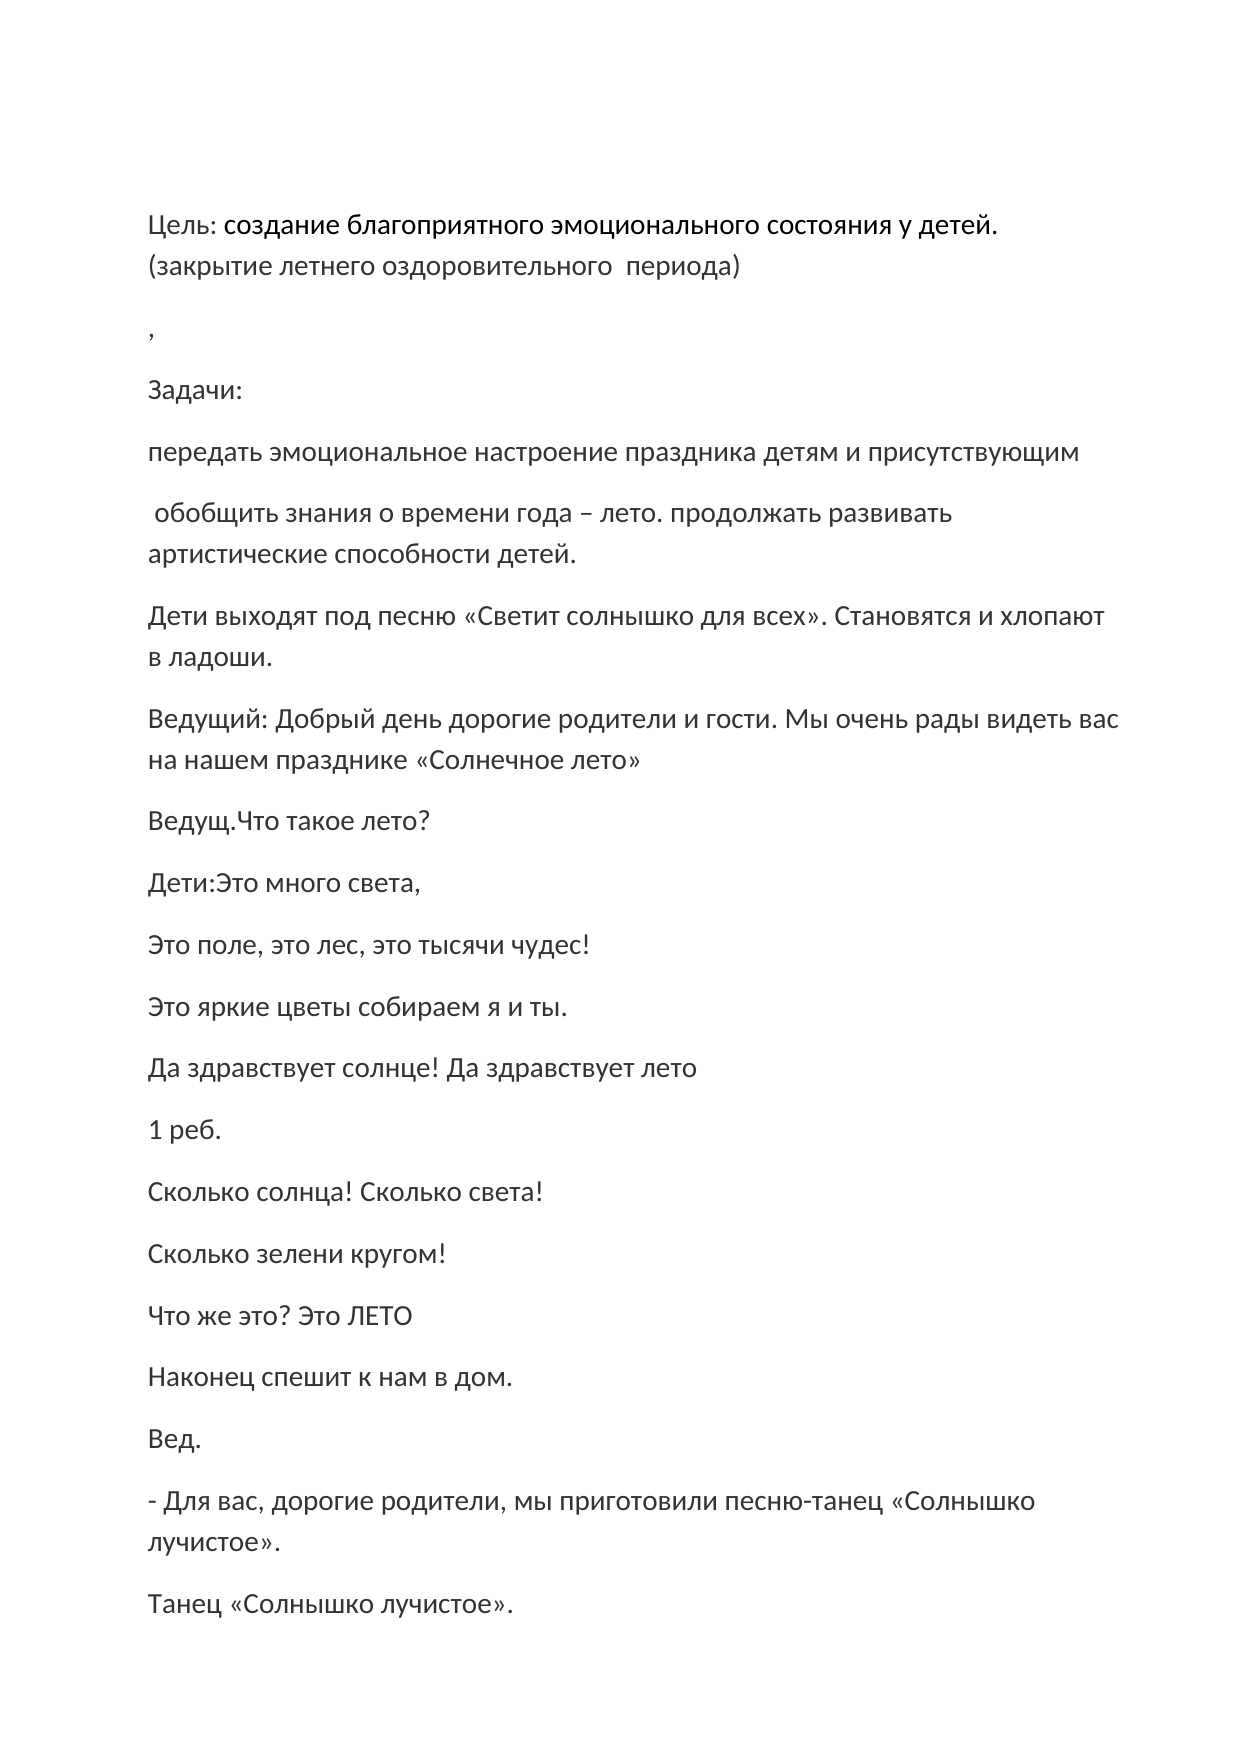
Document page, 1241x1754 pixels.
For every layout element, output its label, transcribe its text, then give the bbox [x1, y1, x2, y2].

text 1 реб. [148, 1111, 1122, 1147]
text Что же это? Это ЛЕТО [148, 1297, 1122, 1332]
text передать эмоциональное настроение праздника детям и присутствующим [148, 433, 1122, 468]
text , [148, 309, 1122, 345]
text Ведущ.Что такое лето? [148, 802, 1122, 838]
text Цель: создание благоприятного эмоционального состояния у детей. (закрытие летнего оздоровительного периода) [148, 206, 1122, 283]
text Ведущий: Добрый день дорогие родители и гости. Мы очень рады видеть вас на нашем празднике «Солнечное лето» [148, 700, 1122, 776]
text Танец «Солнышко лучистое». [148, 1585, 1122, 1620]
text Это поле, это лес, это тысячи чудес! [148, 926, 1122, 962]
text Наконец спешит к нам в дом. [148, 1358, 1122, 1394]
text - Для вас, дорогие родители, мы приготовили песню-танец «Солнышко лучистое». [148, 1482, 1122, 1558]
text Да здравствует солнце! Да здравствует лето [148, 1049, 1122, 1085]
text Задачи: [148, 371, 1122, 406]
text обобщить знания о времени года – лето. продолжать развивать артистические способности детей. [148, 494, 1122, 571]
text Сколько солнца! Сколько света! [148, 1173, 1122, 1209]
text Вед. [148, 1420, 1122, 1456]
text Дети выходят под песню «Светит солнышко для всех». Становятся и хлопают в ладоши. [148, 597, 1122, 674]
text Сколько зелени кругом! [148, 1235, 1122, 1271]
text Дети:Это много света, [148, 864, 1122, 900]
text Это яркие цветы собираем я и ты. [148, 988, 1122, 1023]
